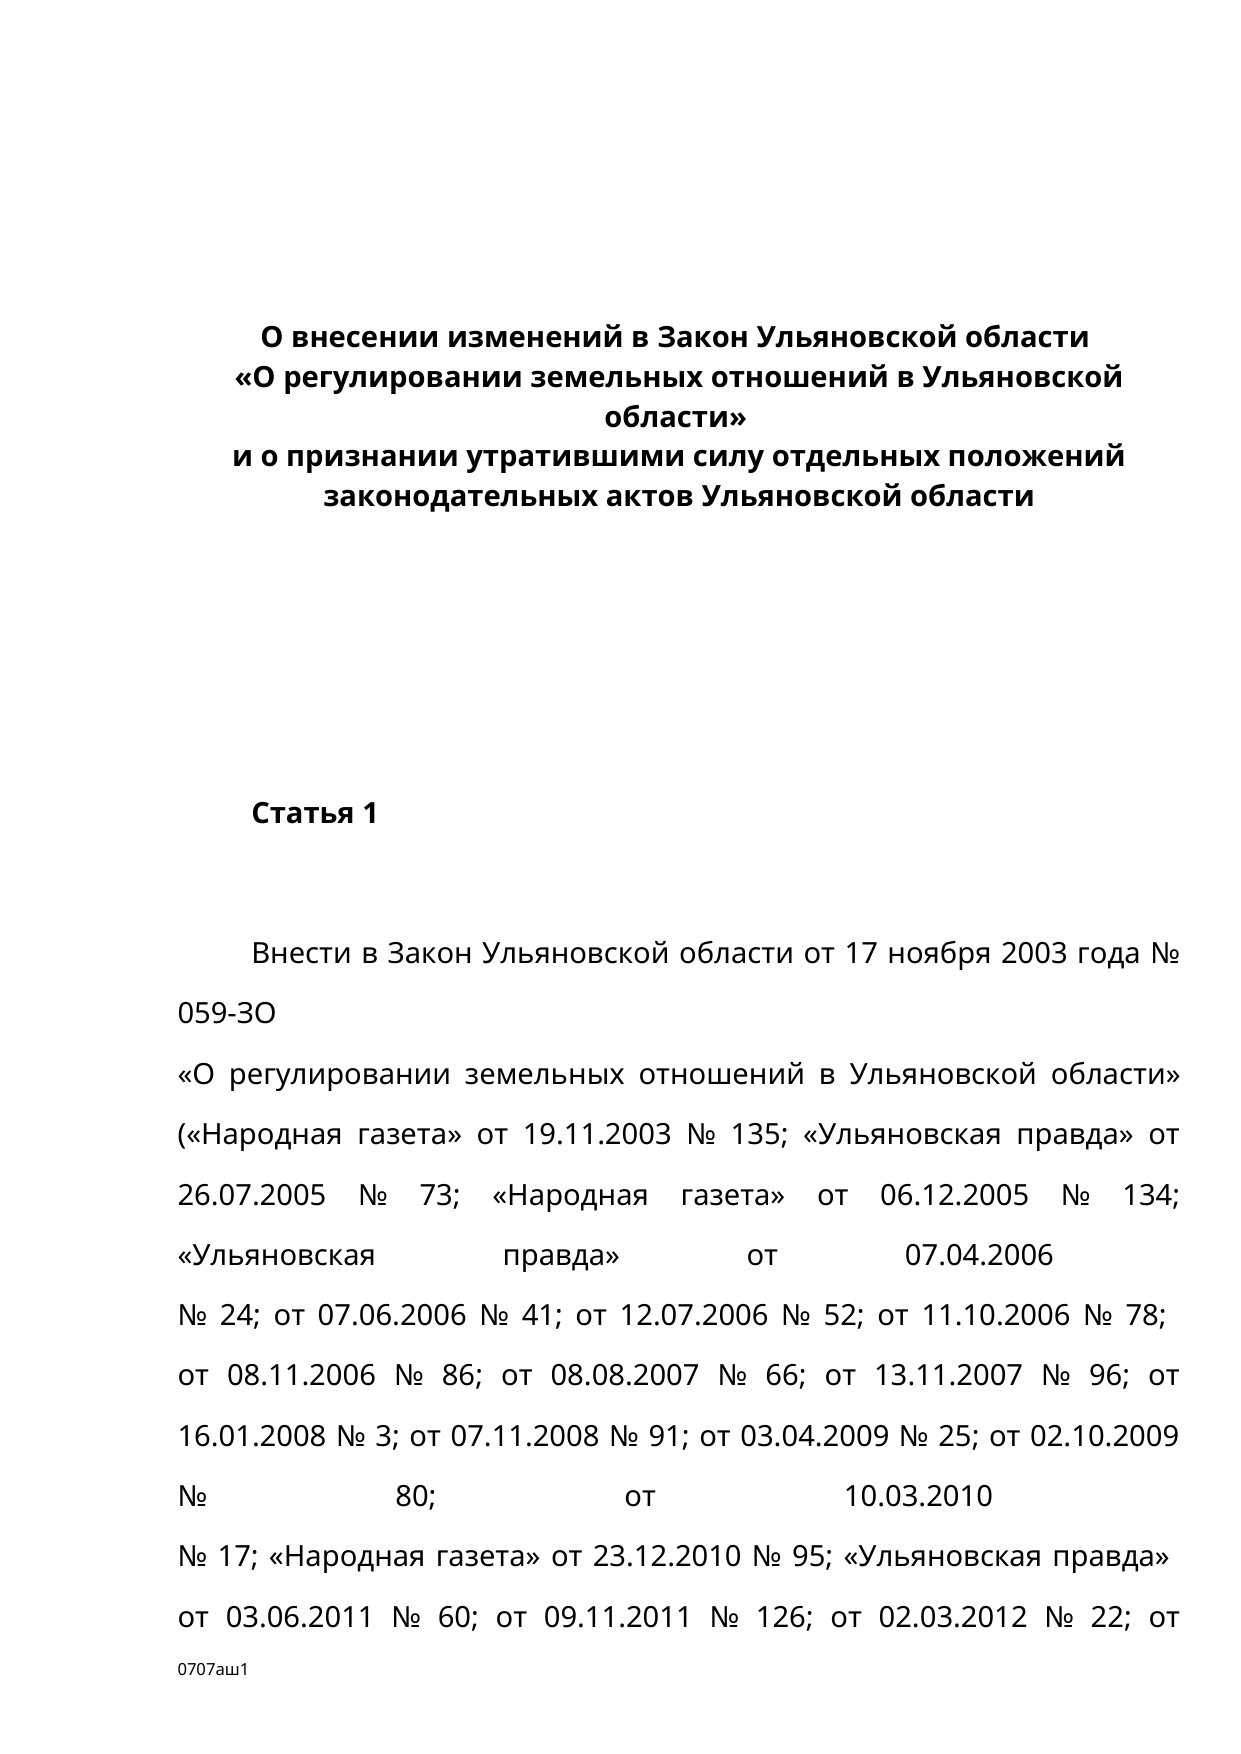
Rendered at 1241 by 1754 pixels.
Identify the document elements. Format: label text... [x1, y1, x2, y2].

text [177, 932, 1181, 1636]
text О внесении изменений в Закон Ульяновской области «О регулировании земельных отношений в Ульяновской области» и о признании утратившими силу отдельных положений законодательных актов Ульяновской области [177, 317, 1181, 515]
text Статья 1 [177, 793, 1181, 832]
